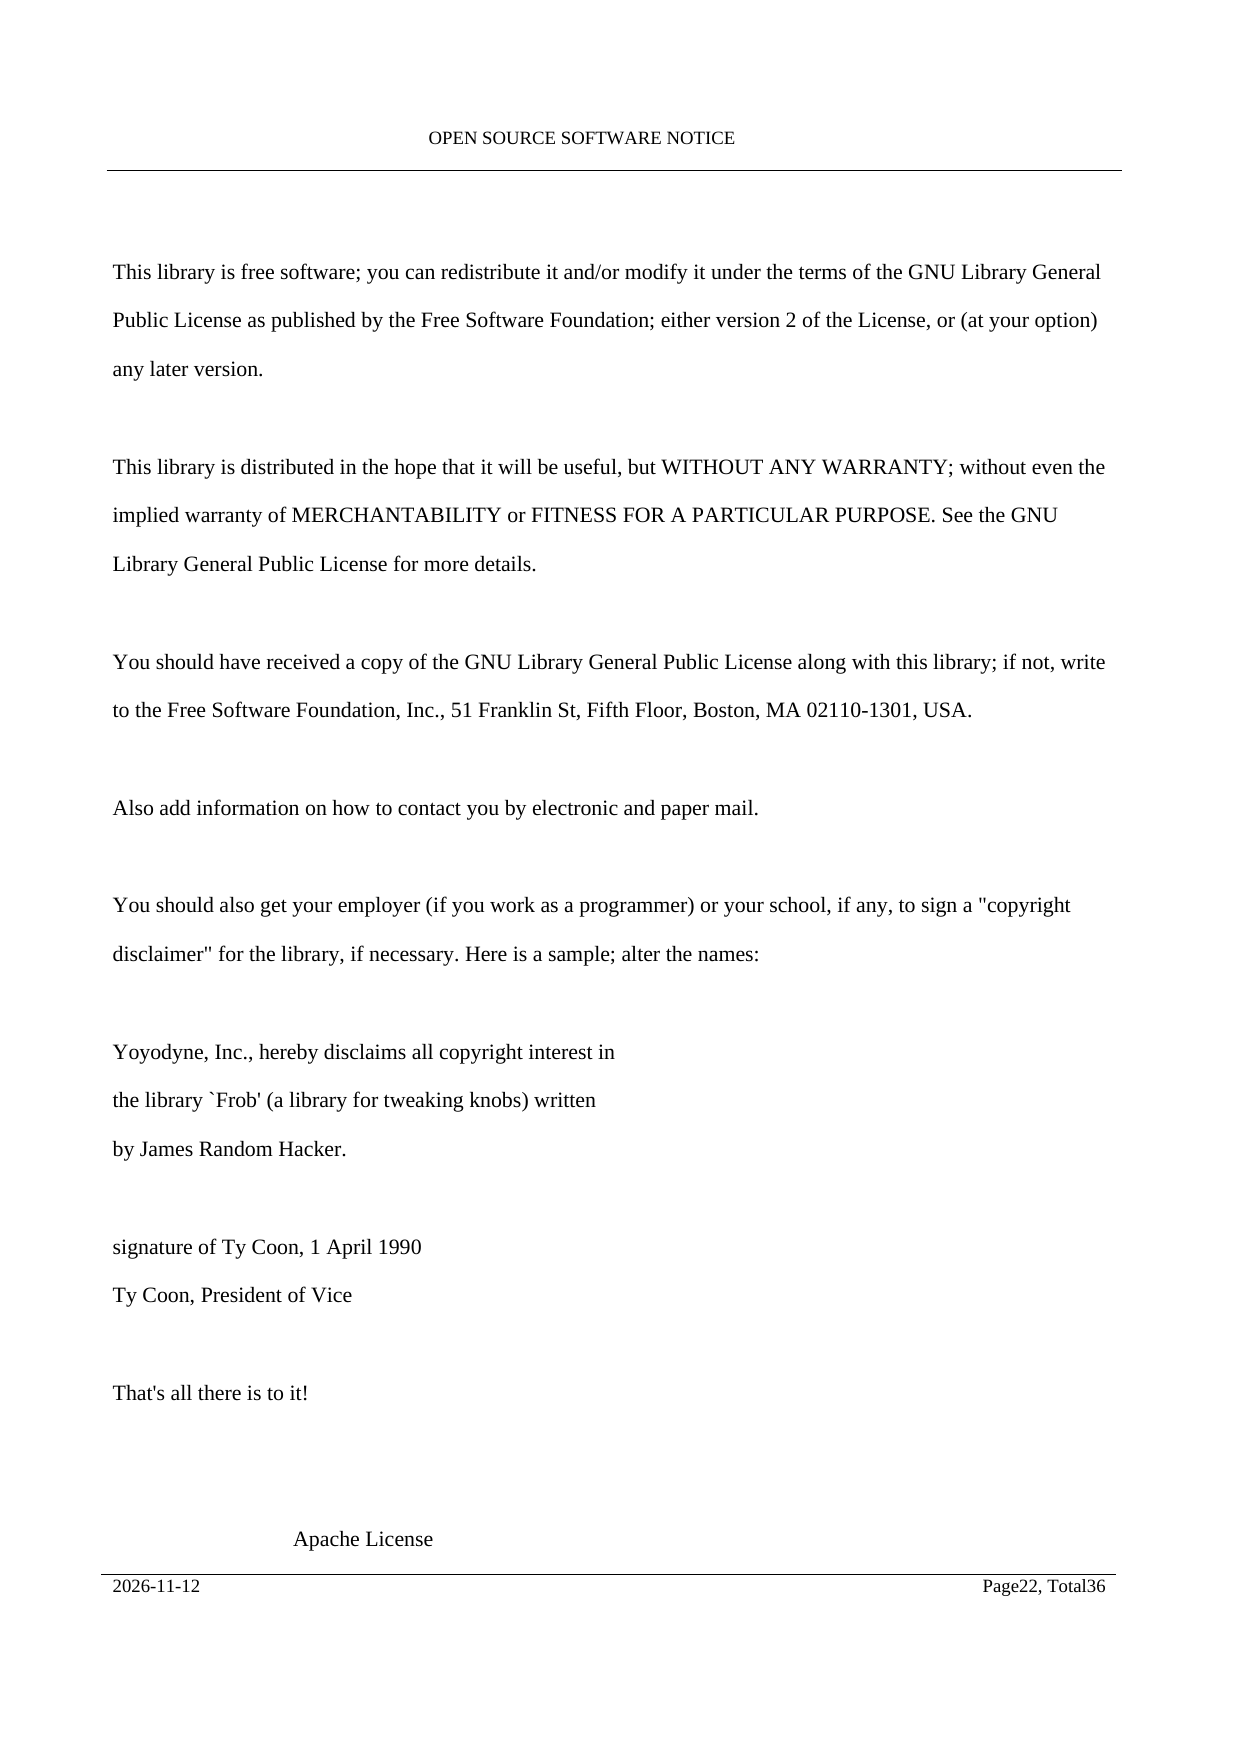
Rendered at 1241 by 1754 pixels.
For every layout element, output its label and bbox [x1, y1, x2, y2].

text [112, 206, 1128, 1555]
